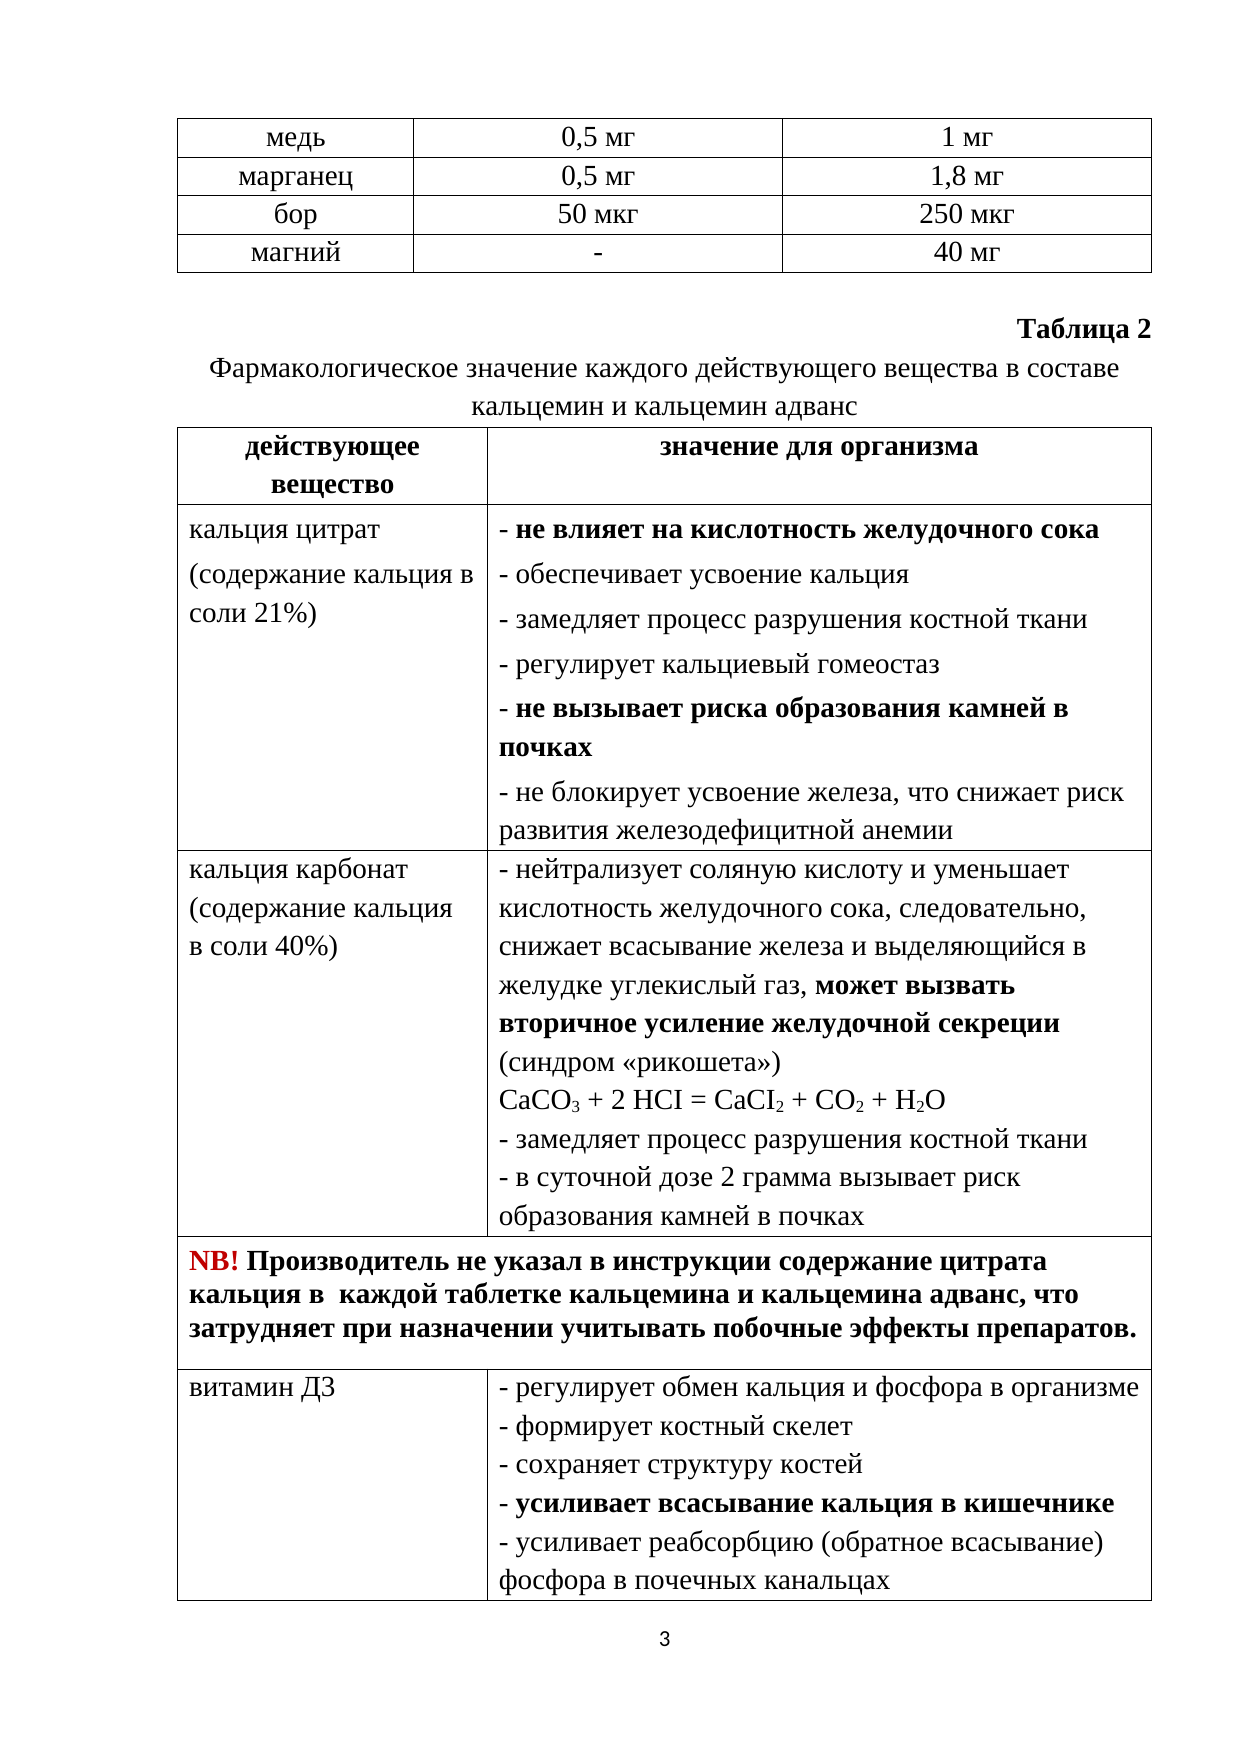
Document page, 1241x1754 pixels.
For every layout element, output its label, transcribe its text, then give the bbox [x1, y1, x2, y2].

table_cell бор [178, 196, 413, 233]
table_cell 1 мг [783, 119, 1151, 157]
table_header значение для организма [488, 428, 1151, 504]
table_cell - [414, 235, 782, 272]
table_header действующее вещество [178, 428, 487, 504]
table_cell 50 мкг [414, 196, 782, 233]
table_cell NB! Производитель не указал в инструкции содержание цитрата кальция в каждой таблетке кальцемина и кальцемина адванс, что затрудняет при назначении учитывать побочные эффекты препаратов. [178, 1237, 1151, 1368]
table_cell марганец [178, 158, 413, 195]
table_cell 0,5 мг [414, 119, 782, 157]
table_cell - нейтрализует соляную кислоту и уменьшает кислотность желудочного сока, следовательно, снижает всасывание железа и выделяющийся в желудке углекислый газ, может вызвать вторичное усиление желудочной секреции (синдром «рикошета») CaCO3 + 2 HCI = CaCI2 + CO2 + H2O - замедляет процесс разрушения костной ткани - в суточной дозе 2 грамма вызывает риск образования камней в почках [488, 851, 1151, 1236]
table_cell витамин Д3 [178, 1370, 487, 1599]
text Таблица 2 [177, 311, 1152, 345]
table_cell - регулирует обмен кальция и фосфора в организме - формирует костный скелет - сохраняет структуру костей - усиливает всасывание кальция в кишечнике - усиливает реабсорбцию (обратное всасывание) фосфора в почечных канальцах [488, 1370, 1151, 1599]
table_cell кальция цитрат (содержание кальция в соли 21%) [178, 505, 487, 850]
table_cell медь [178, 119, 413, 157]
table_cell 40 мг [783, 235, 1151, 272]
table_cell магний [178, 235, 413, 272]
table_cell кальция карбонат (содержание кальция в соли 40%) [178, 851, 487, 1236]
text Фармакологическое значение каждого действующего вещества в составе кальцемин и кальцемин адванс [177, 350, 1152, 422]
table_cell - не влияет на кислотность желудочного сока - обеспечивает усвоение кальция - замедляет процесс разрушения костной ткани - регулирует кальциевый гомеостаз - не вызывает риска образования камней в почках - не блокирует усвоение железа, что снижает риск развития железодефицитной анемии [488, 505, 1151, 850]
table_cell 0,5 мг [414, 158, 782, 195]
table_cell 250 мкг [783, 196, 1151, 233]
table_cell 1,8 мг [783, 158, 1151, 195]
